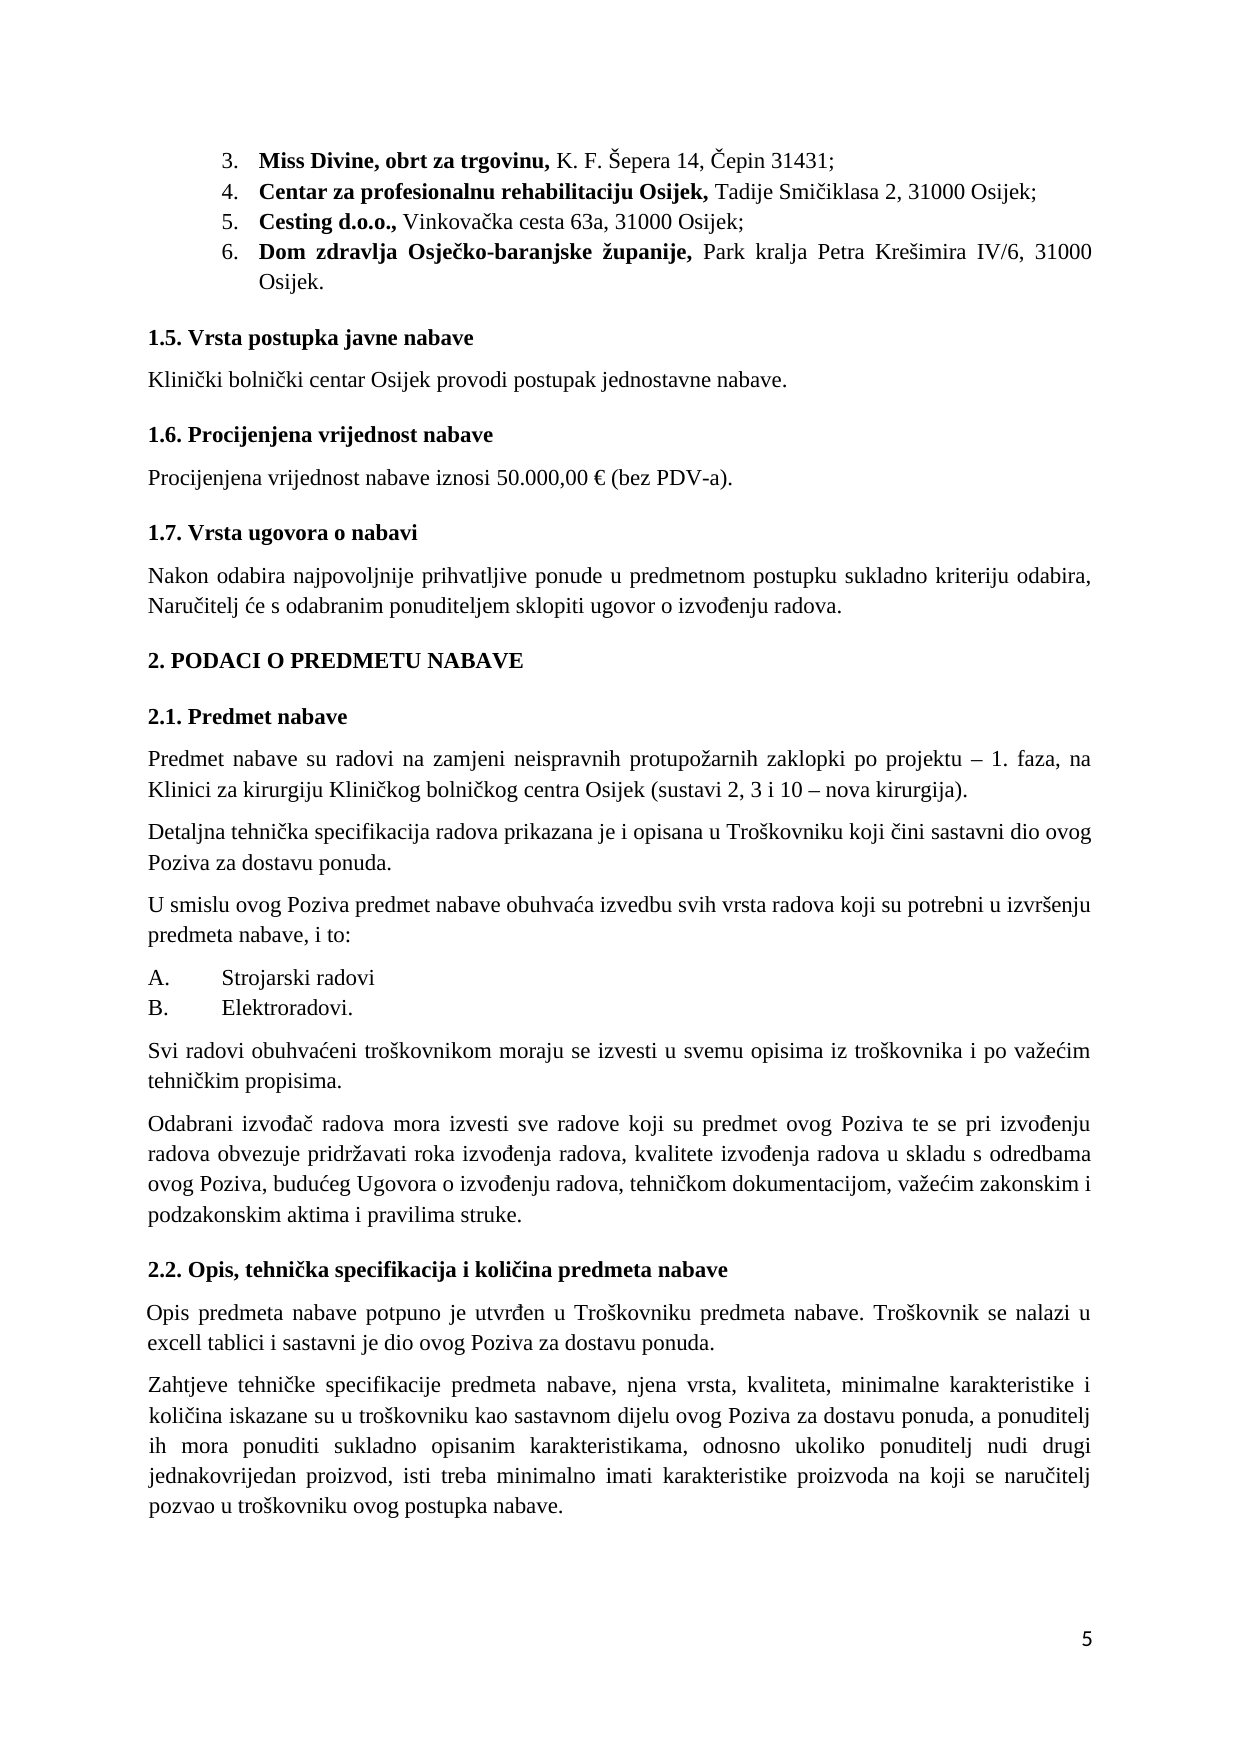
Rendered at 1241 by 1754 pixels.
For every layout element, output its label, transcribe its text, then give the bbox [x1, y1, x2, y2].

text 1.5. Vrsta postupka javne nabave [148, 324, 1093, 350]
text 2.2. Opis, tehnička specifikacija i količina predmeta nabave [148, 1256, 1093, 1282]
text A. Strojarski radovi [148, 964, 1091, 991]
text 2. PODACI O PREDMETU NABAVE [148, 648, 1093, 674]
text 2.1. Predmet nabave [148, 703, 1093, 729]
text Klinički bolnički centar Osijek provodi postupak jednostavne nabave. [148, 366, 1093, 393]
text B. Elektroradovi. [148, 994, 1091, 1021]
text Predmet nabave su radovi na zamjeni neispravnih protupožarnih zaklopki po projektu – 1. faza, na Klinici za kirurgiju Kliničkog bolničkog centra Osijek (sustavi 2, 3 i 10 – nova kirurgija). [148, 746, 1093, 802]
text Opis predmeta nabave potpuno je utvrđen u Troškovniku predmeta nabave. Troškovnik se nalazi u excell tablici i sastavni je dio ovog Poziva za dostavu ponuda. [146, 1299, 1093, 1355]
text Svi radovi obuhvaćeni troškovnikom moraju se izvesti u svemu opisima iz troškovnika i po važećim tehničkim propisima. [148, 1037, 1093, 1094]
text Detaljna tehnička specifikacija radova prikazana je i opisana u Troškovniku koji čini sastavni dio ovog Poziva za dostavu ponuda. [148, 818, 1093, 875]
list Miss Divine, obrt za trgovinu, K. F. Šepera 14, Čepin 31431; [221, 148, 1093, 174]
text 1.6. Procijenjena vrijednost nabave [148, 422, 1093, 448]
text Nakon odabira najpovoljnije prihvatljive ponude u predmetnom postupku sukladno kriteriju odabira, Naručitelj će s odabranim ponuditeljem sklopiti ugovor o izvođenju radova. [148, 562, 1093, 619]
list Centar za profesionalnu rehabilitaciju Osijek, Tadije Smičiklasa 2, 31000 Osijek; [221, 178, 1093, 204]
text Procijenjena vrijednost nabave iznosi 50.000,00 € (bez PDV-a). [148, 464, 1093, 491]
text Odabrani izvođač radova mora izvesti sve radove koji su predmet ovog Poziva te se pri izvođenju radova obvezuje pridržavati roka izvođenja radova, kvalitete izvođenja radova u skladu s odredbama ovog Poziva, budućeg Ugovora o izvođenju radova, tehničkom dokumentacijom, važećim zakonskim i podzakonskim aktima i pravilima struke. [148, 1110, 1093, 1227]
text U smislu ovog Poziva predmet nabave obuhvaća izvedbu svih vrsta radova koji su potrebni u izvršenju predmeta nabave, i to: [148, 891, 1093, 948]
list Cesting d.o.o., Vinkovačka cesta 63a, 31000 Osijek; [221, 208, 1093, 234]
text Zahtjeve tehničke specifikacije predmeta nabave, njena vrsta, kvaliteta, minimalne karakteristike i količina iskazane su u troškovniku kao sastavnom dijelu ovog Poziva za dostavu ponuda, a ponuditelj ih mora ponuditi sukladno opisanim karakteristikama, odnosno ukoliko ponuditelj nudi drugi jednakovrijedan proizvod, isti treba minimalno imati karakteristike proizvoda na koji se naručitelj pozvao u troškovniku ovog postupka nabave. [148, 1372, 1093, 1519]
text 1.7. Vrsta ugovora o nabavi [148, 519, 1093, 546]
list Dom zdravlja Osječko-baranjske županije, Park kralja Petra Krešimira IV/6, 31000 Osijek. [221, 238, 1093, 295]
